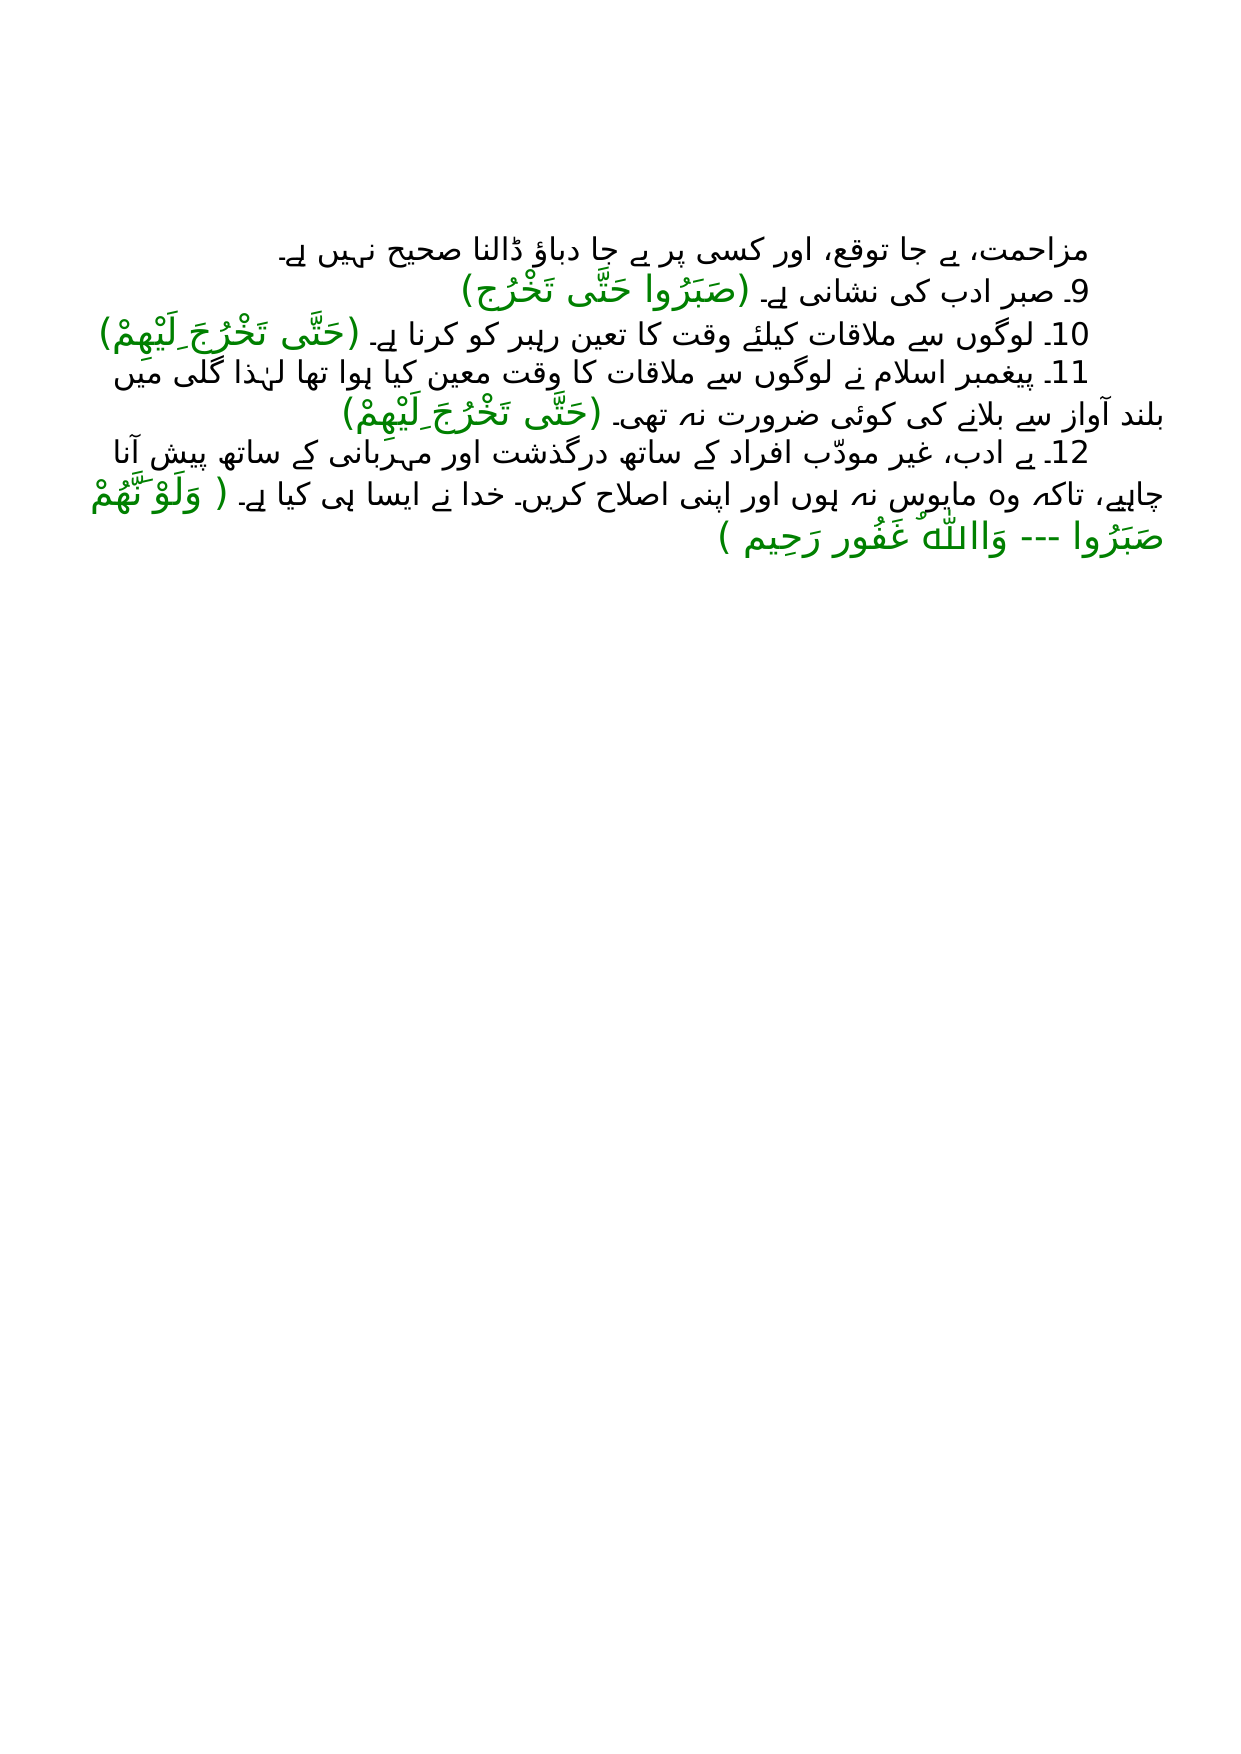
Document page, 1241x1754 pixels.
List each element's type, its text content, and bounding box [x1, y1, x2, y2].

text 10۔ لوگوں سے ملاقات کیلئے وقت کا تعین رہبر کو کرنا ہے۔ (حَتَّی تَخْرُجَ ِلَیْهِمْ) [75, 311, 1165, 354]
text مزاحمت، بے جا توقع، اور کسی پر بے جا دباؤ ڈالنا صحیح نہیں ہے۔ [75, 231, 1165, 267]
text 9۔ صبر ادب کی نشانی ہے۔ (صَبَرُوا حَتَّی تَخْرُج) [75, 267, 1165, 311]
text 12۔ بے ادب، غیر مودّب افراد کے ساتھ درگذشت اور مہربانی کے ساتھ پیش آنا چاہیے، تاکہ وہ مایوس نہ ہوں اور اپنی اصلاح کریں۔ خدا نے ایسا ہی کیا ہے۔ ( وَلَوْ َنَّهُمْ صَبَرُوا --- وَاﷲُ غَفُور رَحِیم ) [75, 434, 1165, 558]
text 11۔ پیغمبر اسلام نے لوگوں سے ملاقات کا وقت معین کیا ہوا تھا لہٰذا گلی میں بلند آواز سے بلانے کی کوئی ضرورت نہ تھی۔ (حَتَّی تَخْرُجَ ِلَیْهِمْ) [75, 354, 1165, 434]
